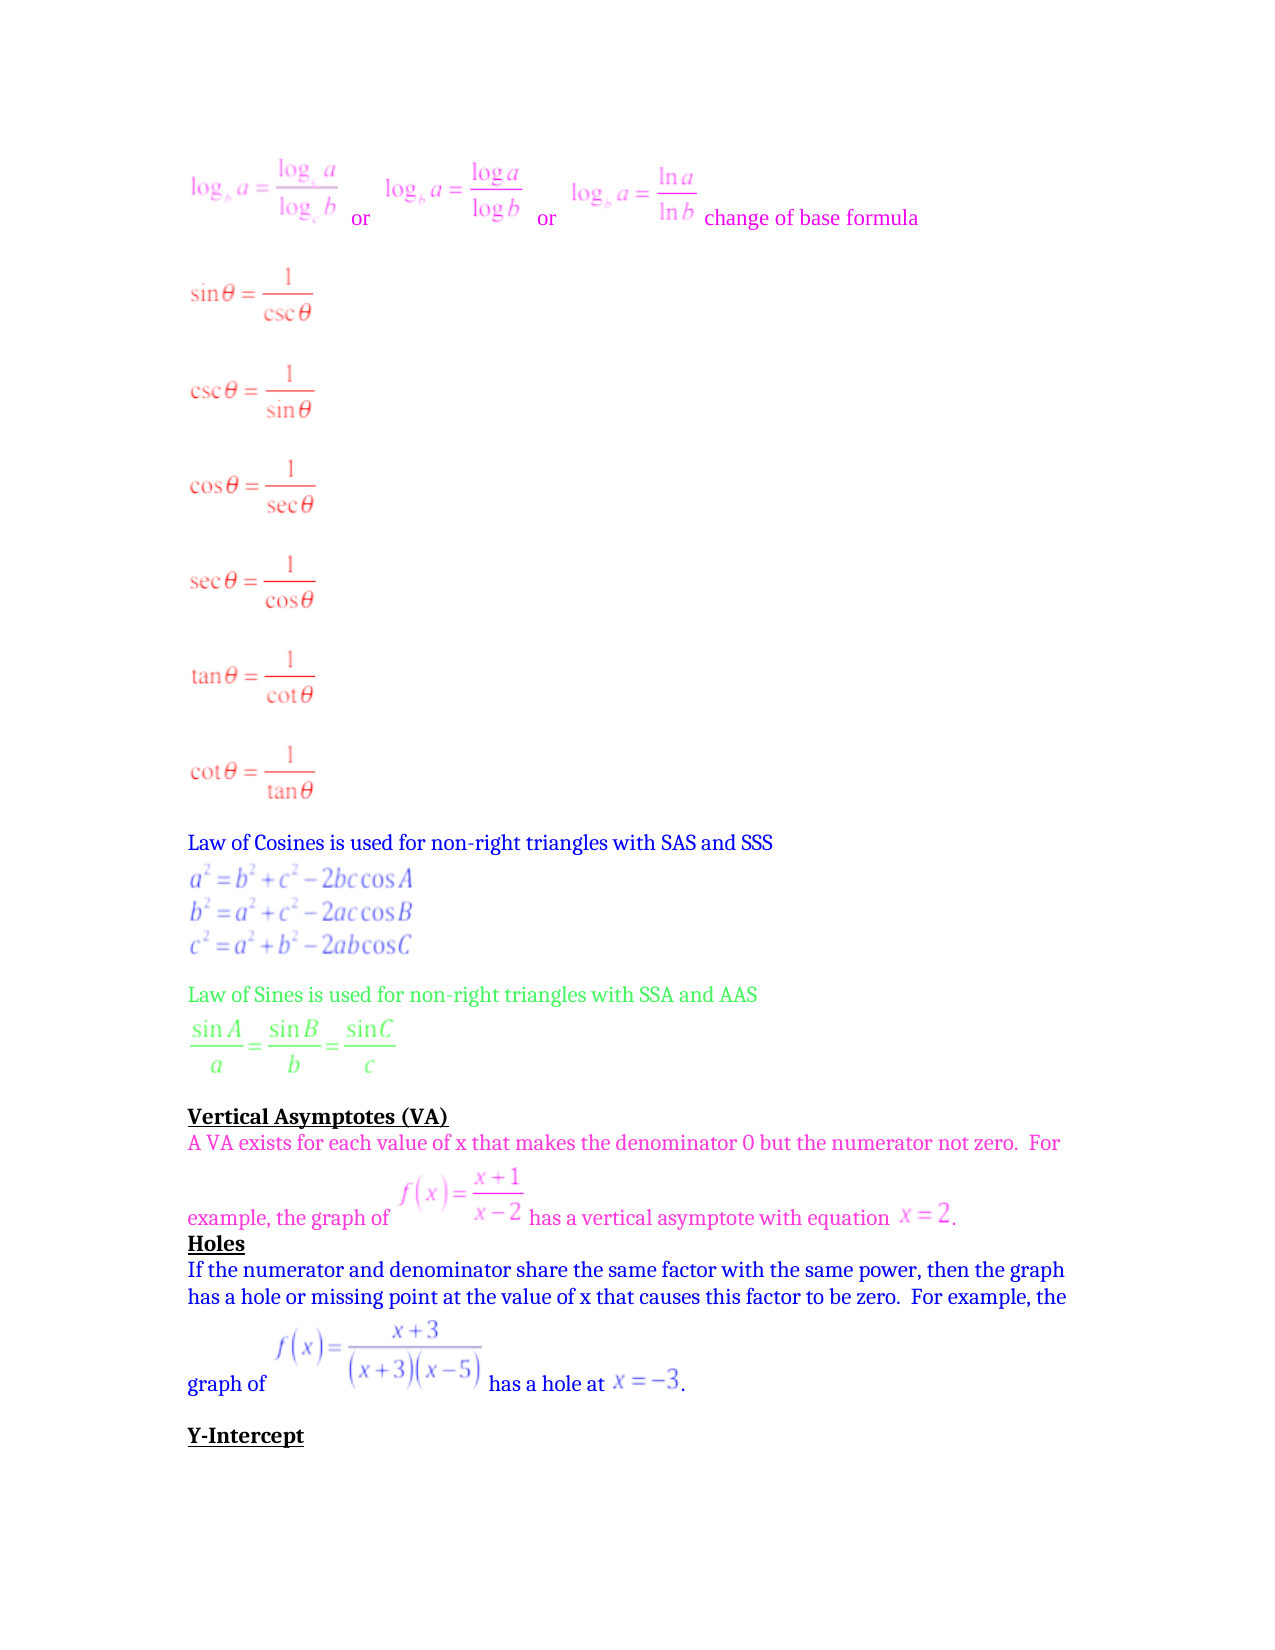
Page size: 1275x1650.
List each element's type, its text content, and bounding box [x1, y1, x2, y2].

text Holes [187, 1231, 1087, 1257]
text Y-Intercept [187, 1423, 1087, 1449]
text Law of Sines is used for non-right triangles with SSA and AAS [187, 982, 1087, 1008]
text Law of Cosines is used for non-right triangles with SAS and SSS [187, 829, 1087, 856]
text If the numerator and denominator share the same factor with the same power, then the graph has a hole or missing point at the value of x that causes this factor to be zero. For example, the graph of has a hole at . [187, 1257, 1087, 1397]
text A VA exists for each value of x that makes the denominator 0 but the numerator not zero. For example, the graph of has a vertical asymptote with equation . [187, 1130, 1087, 1231]
text Vertical Asymptotes (VA) [187, 1077, 1087, 1130]
text or or change of base formula [187, 150, 1087, 230]
